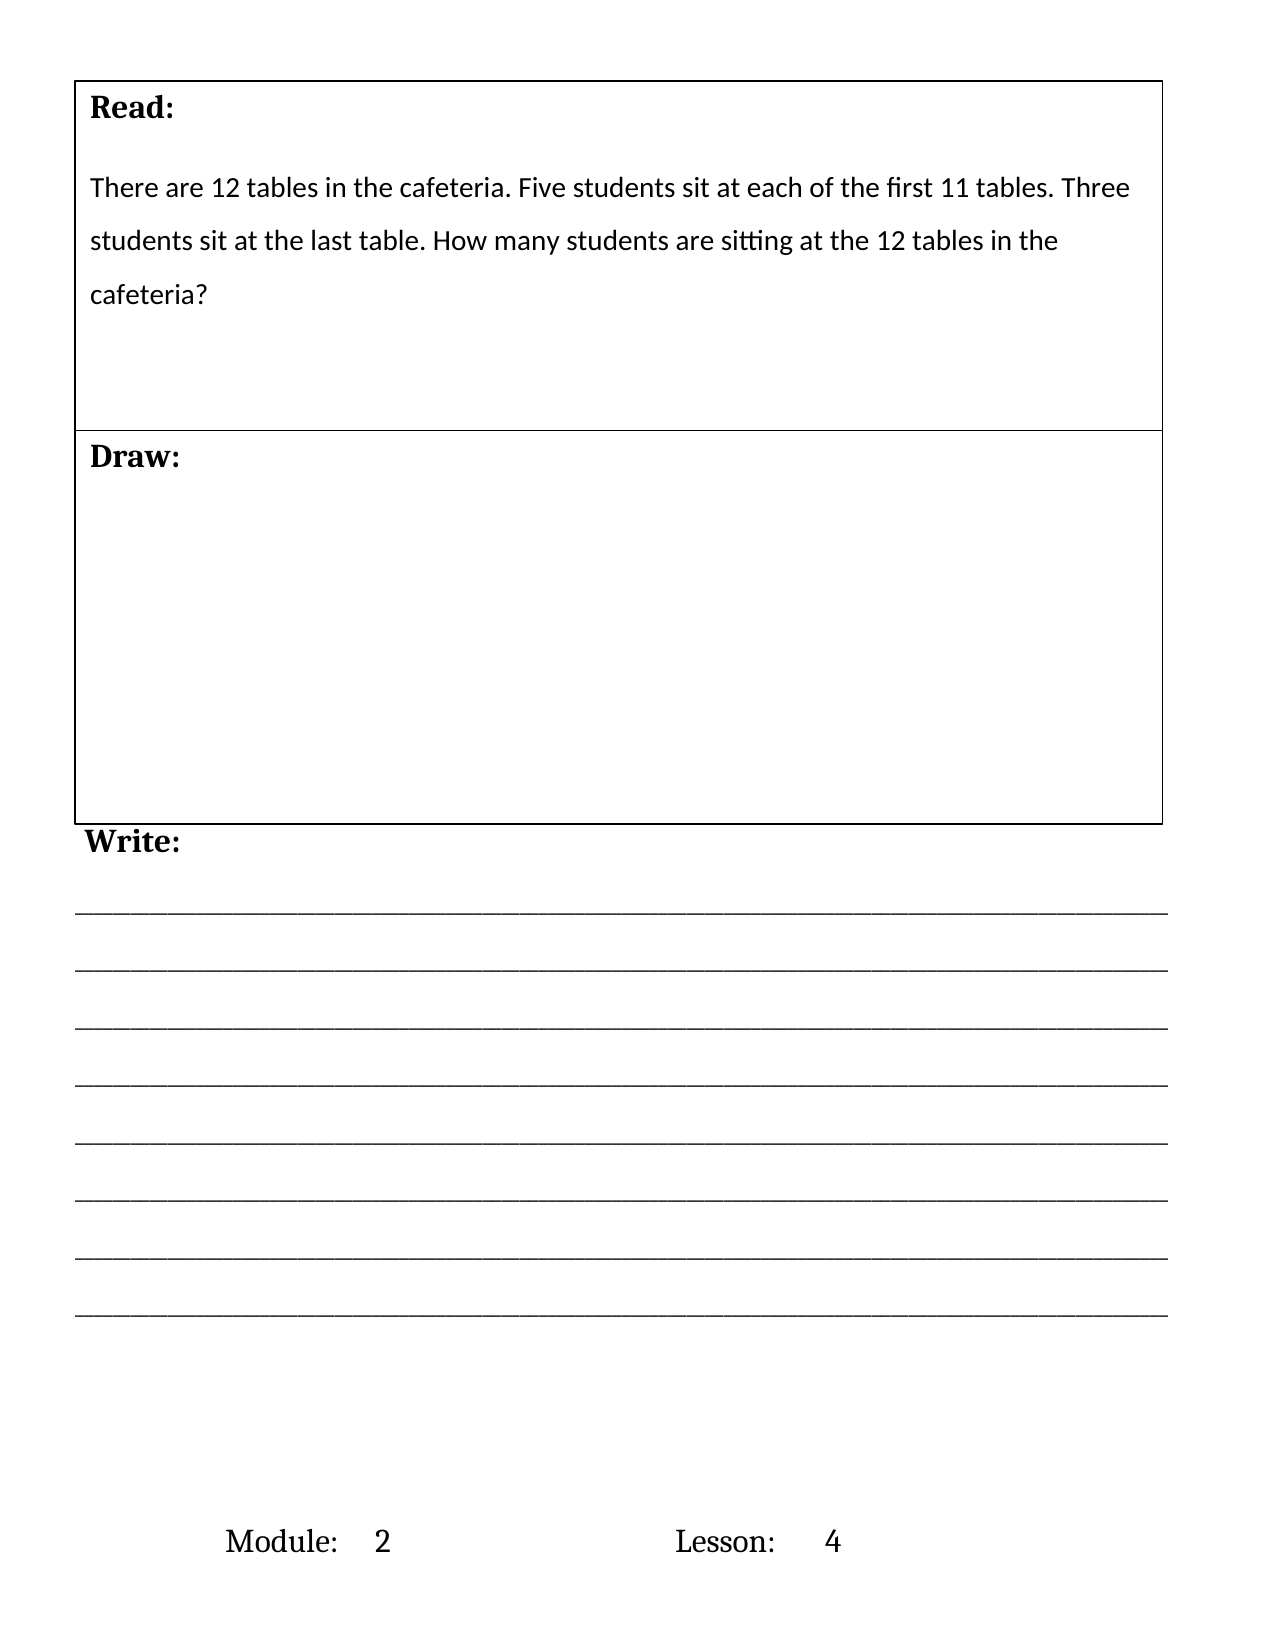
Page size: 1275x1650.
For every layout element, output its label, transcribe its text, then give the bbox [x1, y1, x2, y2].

text ______________________________________________________________________________________________________________________ [75, 1004, 1200, 1033]
text ______________________________________________________________________________________________________________________ [75, 947, 1200, 976]
text ______________________________________________________________________________________________________________________ [75, 1119, 1200, 1148]
text ______________________________________________________________________________________________________________________ [75, 889, 1200, 918]
text Module: 2 Lesson: 4 [75, 1522, 1200, 1560]
text Write: [84, 822, 1200, 861]
text ______________________________________________________________________________________________________________________ [75, 1292, 1200, 1321]
text ______________________________________________________________________________________________________________________ [75, 1062, 1200, 1091]
text ______________________________________________________________________________________________________________________ [75, 1234, 1200, 1263]
text ______________________________________________________________________________________________________________________ [75, 1177, 1200, 1206]
